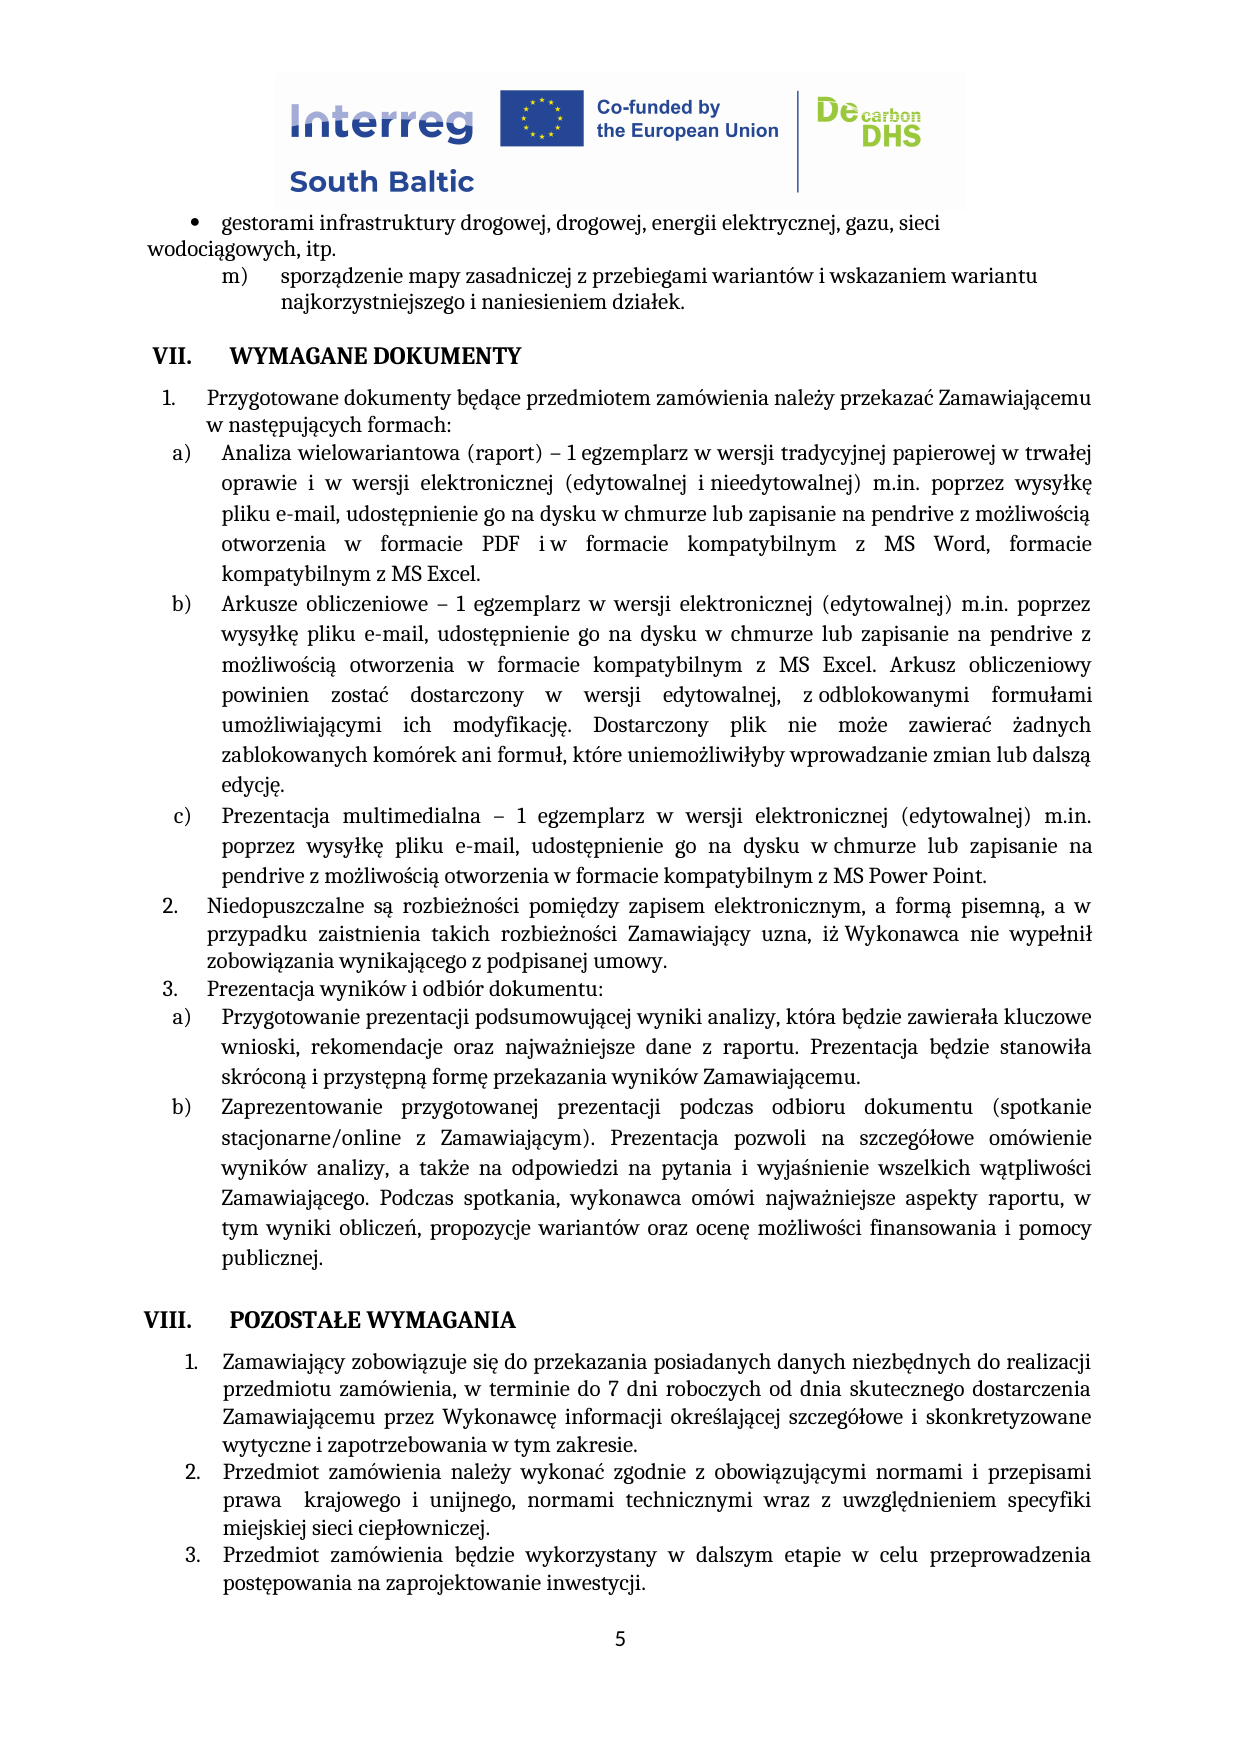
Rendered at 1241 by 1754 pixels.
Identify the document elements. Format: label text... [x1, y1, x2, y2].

list Przygotowanie prezentacji podsumowującej wyniki analizy, która będzie zawierała kluczowe wnioski, rekomendacje oraz najważniejsze dane z raportu. Prezentacja będzie stanowiła skróconą i przystępną formę przekazania wyników Zamawiającemu. [192, 1003, 1093, 1090]
list Zaprezentowanie przygotowanej prezentacji podczas odbioru dokumentu (spotkanie stacjonarne/online z Zamawiającym). Prezentacja pozwoli na szczegółowe omówienie wyników analizy, a także na odpowiedzi na pytania i wyjaśnienie wszelkich wątpliwości Zamawiającego. Podczas spotkania, wykonawca omówi najważniejsze aspekty raportu, w tym wyniki obliczeń, propozycje wariantów oraz ocenę możliwości finansowania i pomocy publicznej. [192, 1094, 1093, 1271]
list sporządzenie mapy zasadniczej z przebiegami wariantów i wskazaniem wariantu najkorzystniejszego i naniesieniem działek. [221, 262, 1093, 315]
list Prezentacja wyników i odbiór dokumentu: [162, 976, 1093, 1002]
list Przedmiot zamówienia należy wykonać zgodnie z obowiązującymi normami i przepisami prawa krajowego i unijnego, normami technicznymi wraz z uwzględnieniem specyfiki miejskiej sieci ciepłowniczej. [185, 1459, 1093, 1541]
list Przedmiot zamówienia będzie wykorzystany w dalszym etapie w celu przeprowadzenia postępowania na zaprojektowanie inwestycji. [185, 1542, 1093, 1596]
list Niedopuszczalne są rozbieżności pomiędzy zapisem elektronicznym, a formą pisemną, a w przypadku zaistnienia takich rozbieżności Zamawiający uzna, iż Wykonawca nie wypełnił zobowiązania wynikającego z podpisanej umowy. [162, 893, 1093, 974]
list POZOSTAŁE WYMAGANIA [192, 1306, 1093, 1334]
list Analiza wielowariantowa (raport) – 1 egzemplarz w wersji tradycyjnej papierowej w trwałej oprawie i w wersji elektronicznej (edytowalnej i nieedytowalnej) m.in. poprzez wysyłkę pliku e-mail, udostępnienie go na dysku w chmurze lub zapisanie na pendrive z możliwością otworzenia w formacie PDF i w formacie kompatybilnym z MS Word, formacie kompatybilnym z MS Excel. [192, 440, 1093, 587]
list Przygotowane dokumenty będące przedmiotem zamówienia należy przekazać Zamawiającemu w następujących formach: [162, 385, 1093, 439]
list WYMAGANE DOKUMENTY [192, 342, 1093, 370]
list Zamawiający zobowiązuje się do przekazania posiadanych danych niezbędnych do realizacji przedmiotu zamówienia, w terminie do 7 dni roboczych od dnia skutecznego dostarczenia Zamawiającemu przez Wykonawcę informacji określającej szczegółowe i skonkretyzowane wytyczne i zapotrzebowania w tym zakresie. [185, 1349, 1093, 1458]
list gestorami infrastruktury drogowej, drogowej, energii elektrycznej, gazu, sieci wodociągowych, itp. [148, 210, 1093, 262]
picture [274, 73, 966, 210]
list Prezentacja multimedialna – 1 egzemplarz w wersji elektronicznej (edytowalnej) m.in. poprzez wysyłkę pliku e-mail, udostępnienie go na dysku w chmurze lub zapisanie na pendrive z możliwością otworzenia w formacie kompatybilnym z MS Power Point. [192, 802, 1093, 889]
list Arkusze obliczeniowe – 1 egzemplarz w wersji elektronicznej (edytowalnej) m.in. poprzez wysyłkę pliku e-mail, udostępnienie go na dysku w chmurze lub zapisanie na pendrive z możliwością otworzenia w formacie kompatybilnym z MS Excel. Arkusz obliczeniowy powinien zostać dostarczony w wersji edytowalnej, z odblokowanymi formułami umożliwiającymi ich modyfikację. Dostarczony plik nie może zawierać żadnych zablokowanych komórek ani formuł, które uniemożliwiłyby wprowadzanie zmian lub dalszą edycję. [192, 591, 1093, 798]
